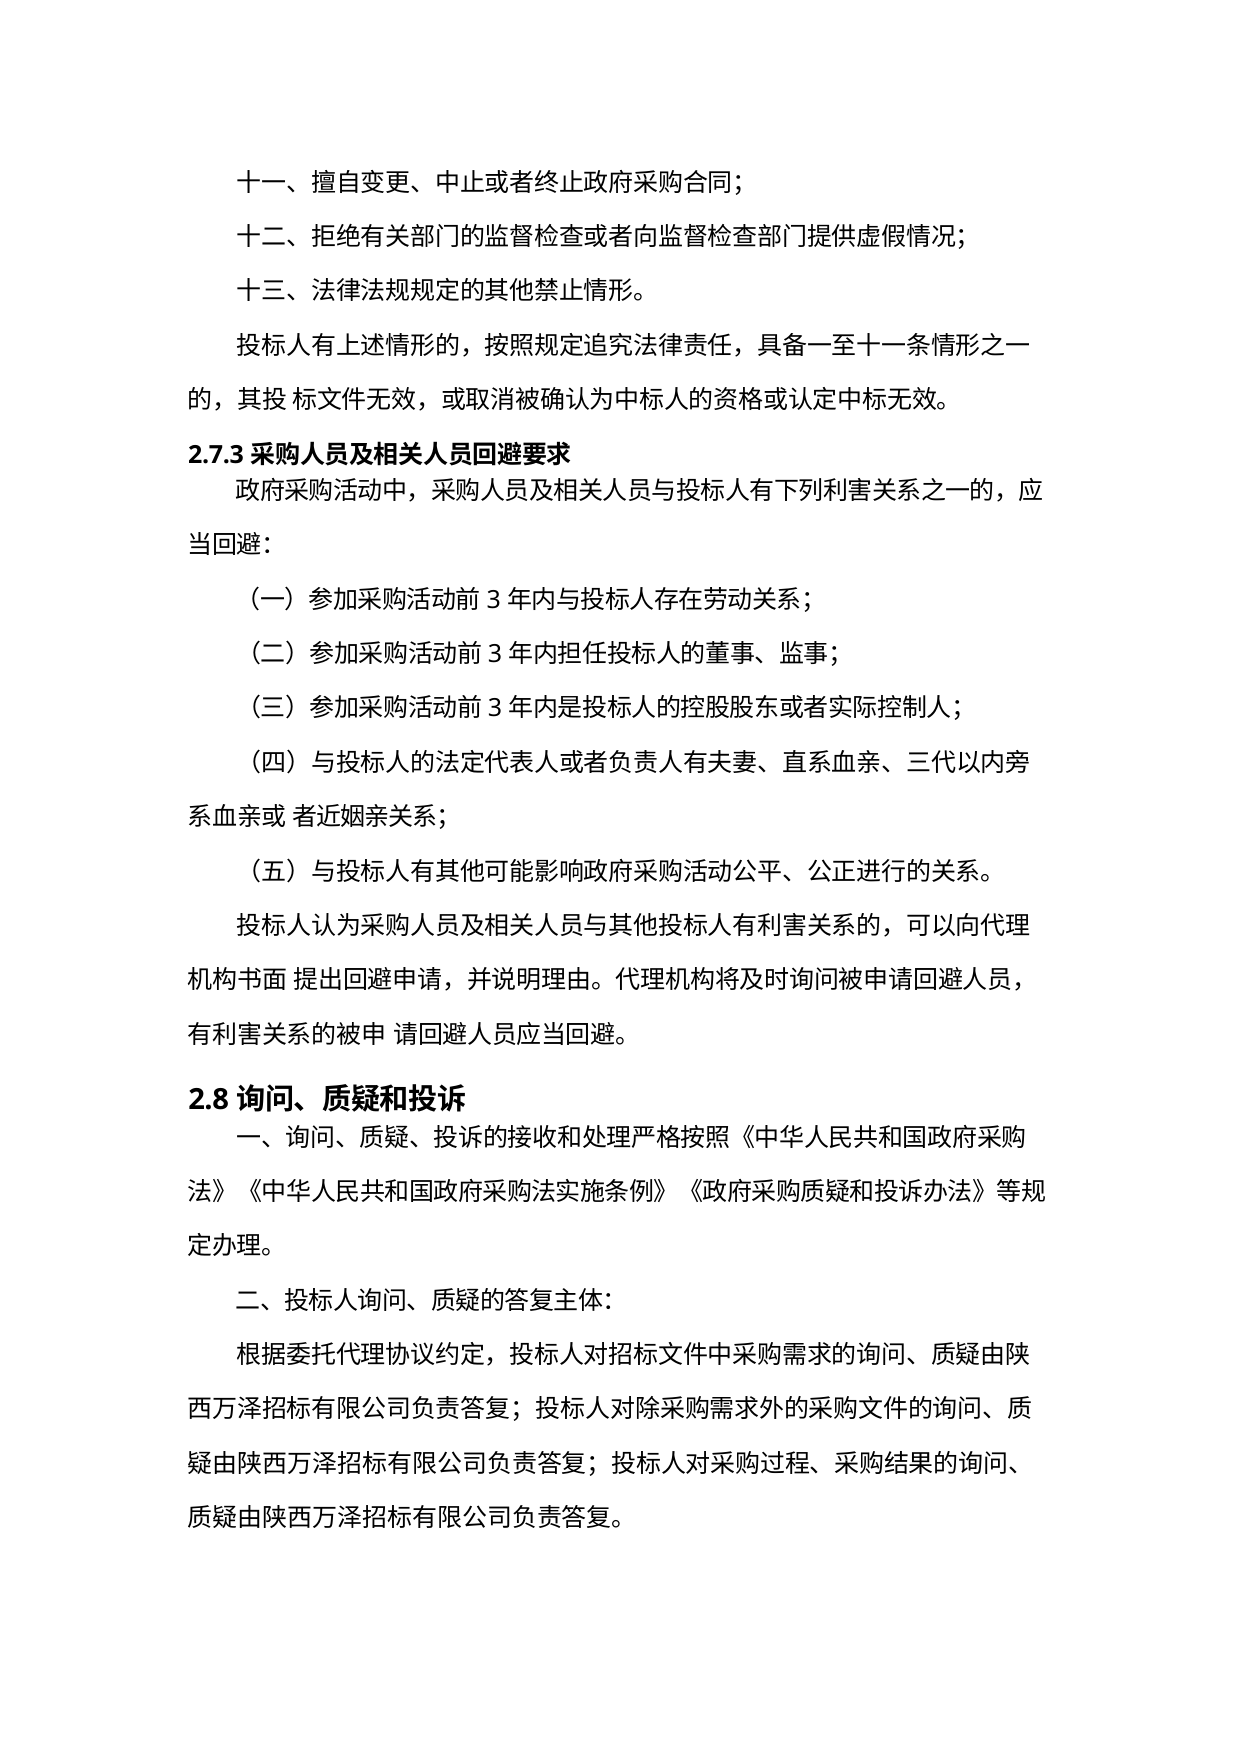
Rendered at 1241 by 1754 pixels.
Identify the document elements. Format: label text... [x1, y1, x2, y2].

text （二）参加采购活动前 3 年内担任投标人的董事、监事； [187, 633, 1053, 670]
text （五）与投标人有其他可能影响政府采购活动公平、公正进行的关系。 [187, 851, 1053, 887]
text （四）与投标人的法定代表人或者负责人有夫妻、直系血亲、三代以内旁系血亲或 者近姻亲关系； [187, 742, 1053, 833]
text 2.7.3 采购人员及相关人员回避要求 [188, 437, 1053, 470]
text 投标人认为采购人员及相关人员与其他投标人有利害关系的，可以向代理机构书面 提出回避申请，并说明理由。代理机构将及时询问被申请回避人员，有利害关系的被申 请回避人员应当回避。 [187, 905, 1053, 1050]
text 投标人有上述情形的，按照规定追究法律责任，具备一至十一条情形之一的，其投 标文件无效，或取消被确认为中标人的资格或认定中标无效。 [187, 325, 1053, 416]
text 十一、擅自变更、中止或者终止政府采购合同； [187, 162, 1053, 198]
text 一、询问、质疑、投诉的接收和处理严格按照《中华人民共和国政府采购法》《中华人民共和国政府采购法实施条例》《政府采购质疑和投诉办法》等规定办理。 [187, 1117, 1053, 1262]
text （一）参加采购活动前 3 年内与投标人存在劳动关系； [187, 579, 1053, 615]
text 十二、拒绝有关部门的监督检查或者向监督检查部门提供虚假情况； [187, 216, 1053, 253]
text 十三、法律法规规定的其他禁止情形。 [187, 271, 1053, 307]
text 二、投标人询问、质疑的答复主体： [187, 1280, 1053, 1316]
text 根据委托代理协议约定，投标人对招标文件中采购需求的询问、质疑由陕西万泽招标有限公司负责答复；投标人对除采购需求外的采购文件的询问、质疑由陕西万泽招标有限公司负责答复；投标人对采购过程、采购结果的询问、质疑由陕西万泽招标有限公司负责答复。 [187, 1334, 1053, 1534]
text 2.8 询问、质疑和投诉 [188, 1078, 1053, 1117]
text （三）参加采购活动前 3 年内是投标人的控股股东或者实际控制人； [187, 688, 1053, 724]
text 政府采购活动中，采购人员及相关人员与投标人有下列利害关系之一的，应当回避： [187, 470, 1053, 561]
